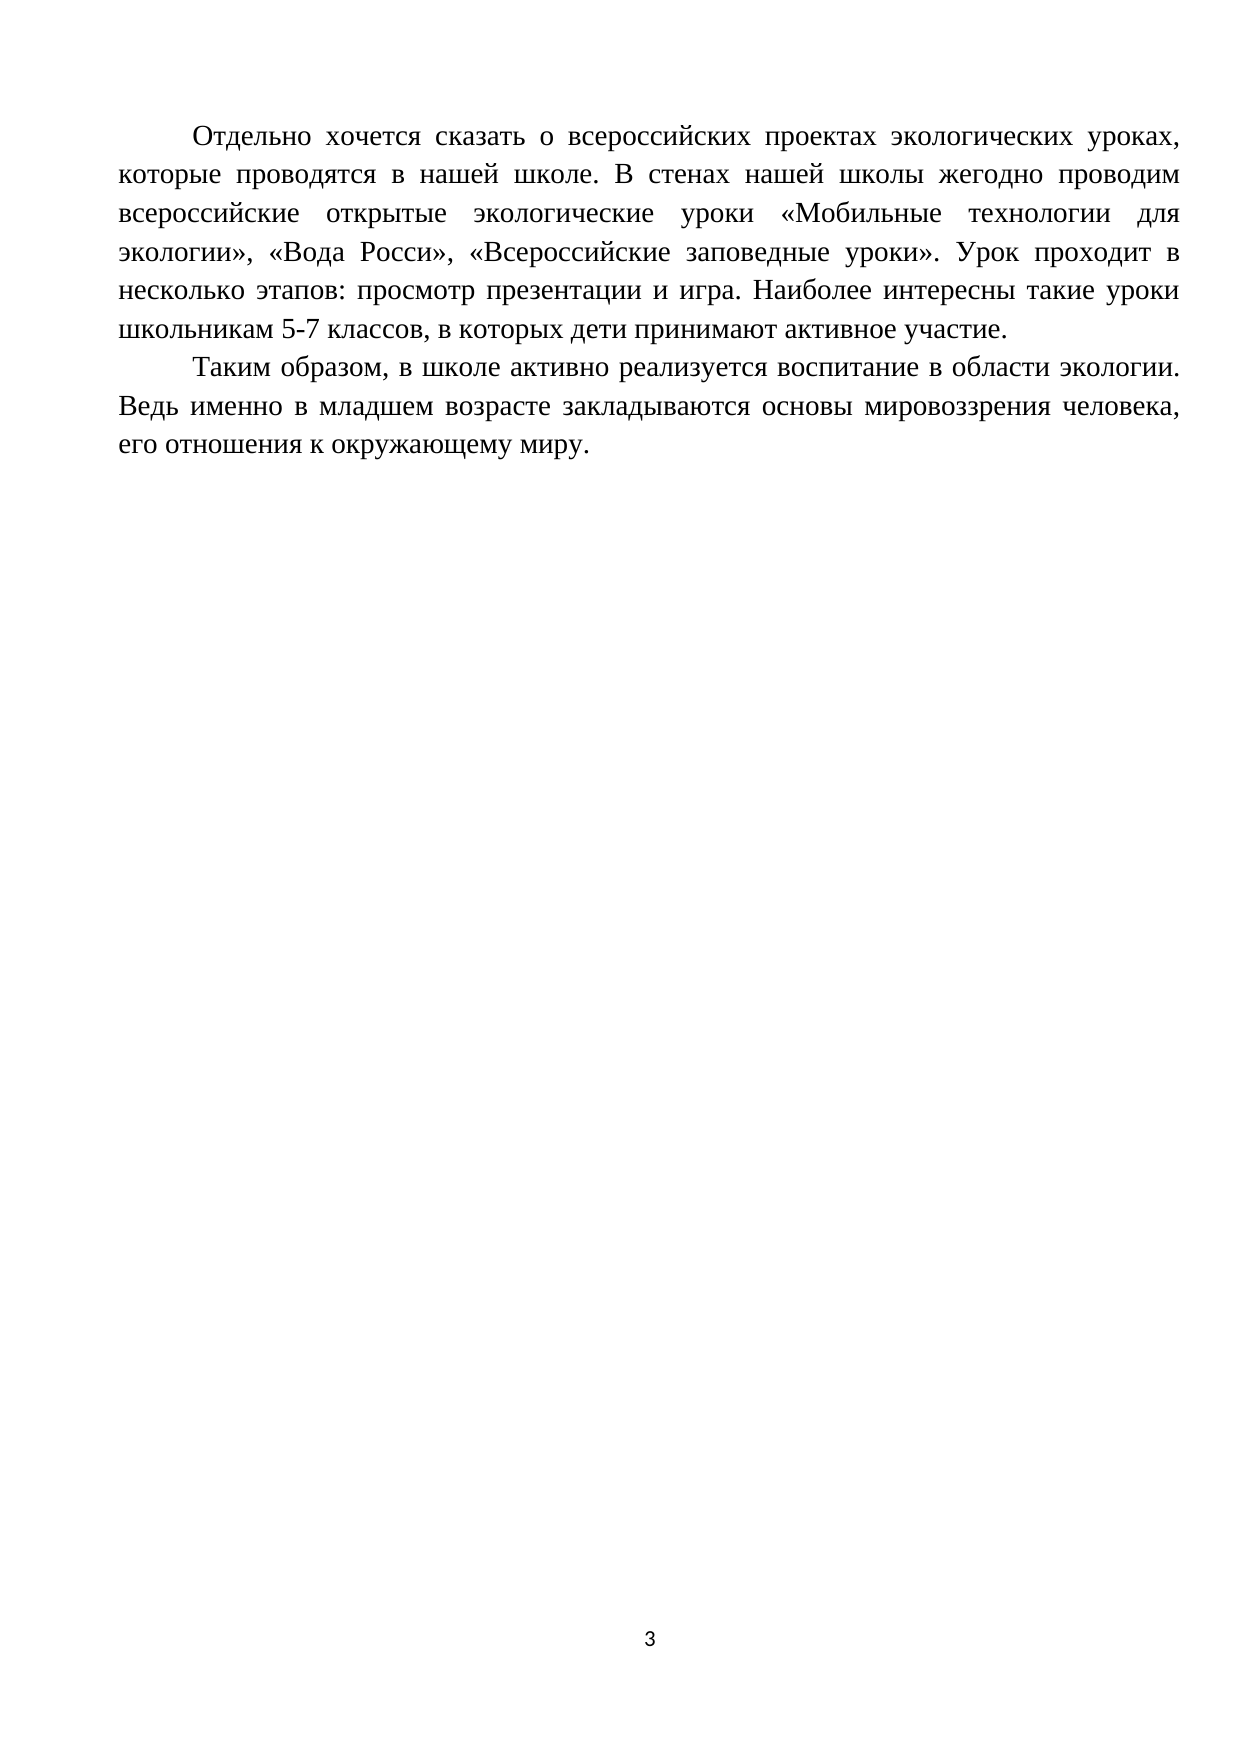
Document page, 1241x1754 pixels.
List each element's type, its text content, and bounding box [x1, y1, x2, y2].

text Отдельно хочется сказать о всероссийских проектах экологических уроках, которые проводятся в нашей школе. В стенах нашей школы жегодно проводим всероссийские открытые экологические уроки «Мобильные технологии для экологии», «Вода Росси», «Всероссийские заповедные уроки». Урок проходит в несколько этапов: просмотр презентации и игра. Наиболее интересны такие уроки школьникам 5-7 классов, в которых дети принимают активное участие. [118, 118, 1181, 344]
text Таким образом, в школе активно реализуется воспитание в области экологии. Ведь именно в младшем возрасте закладываются основы мировоззрения человека, его отношения к окружающему миру. [118, 349, 1181, 460]
